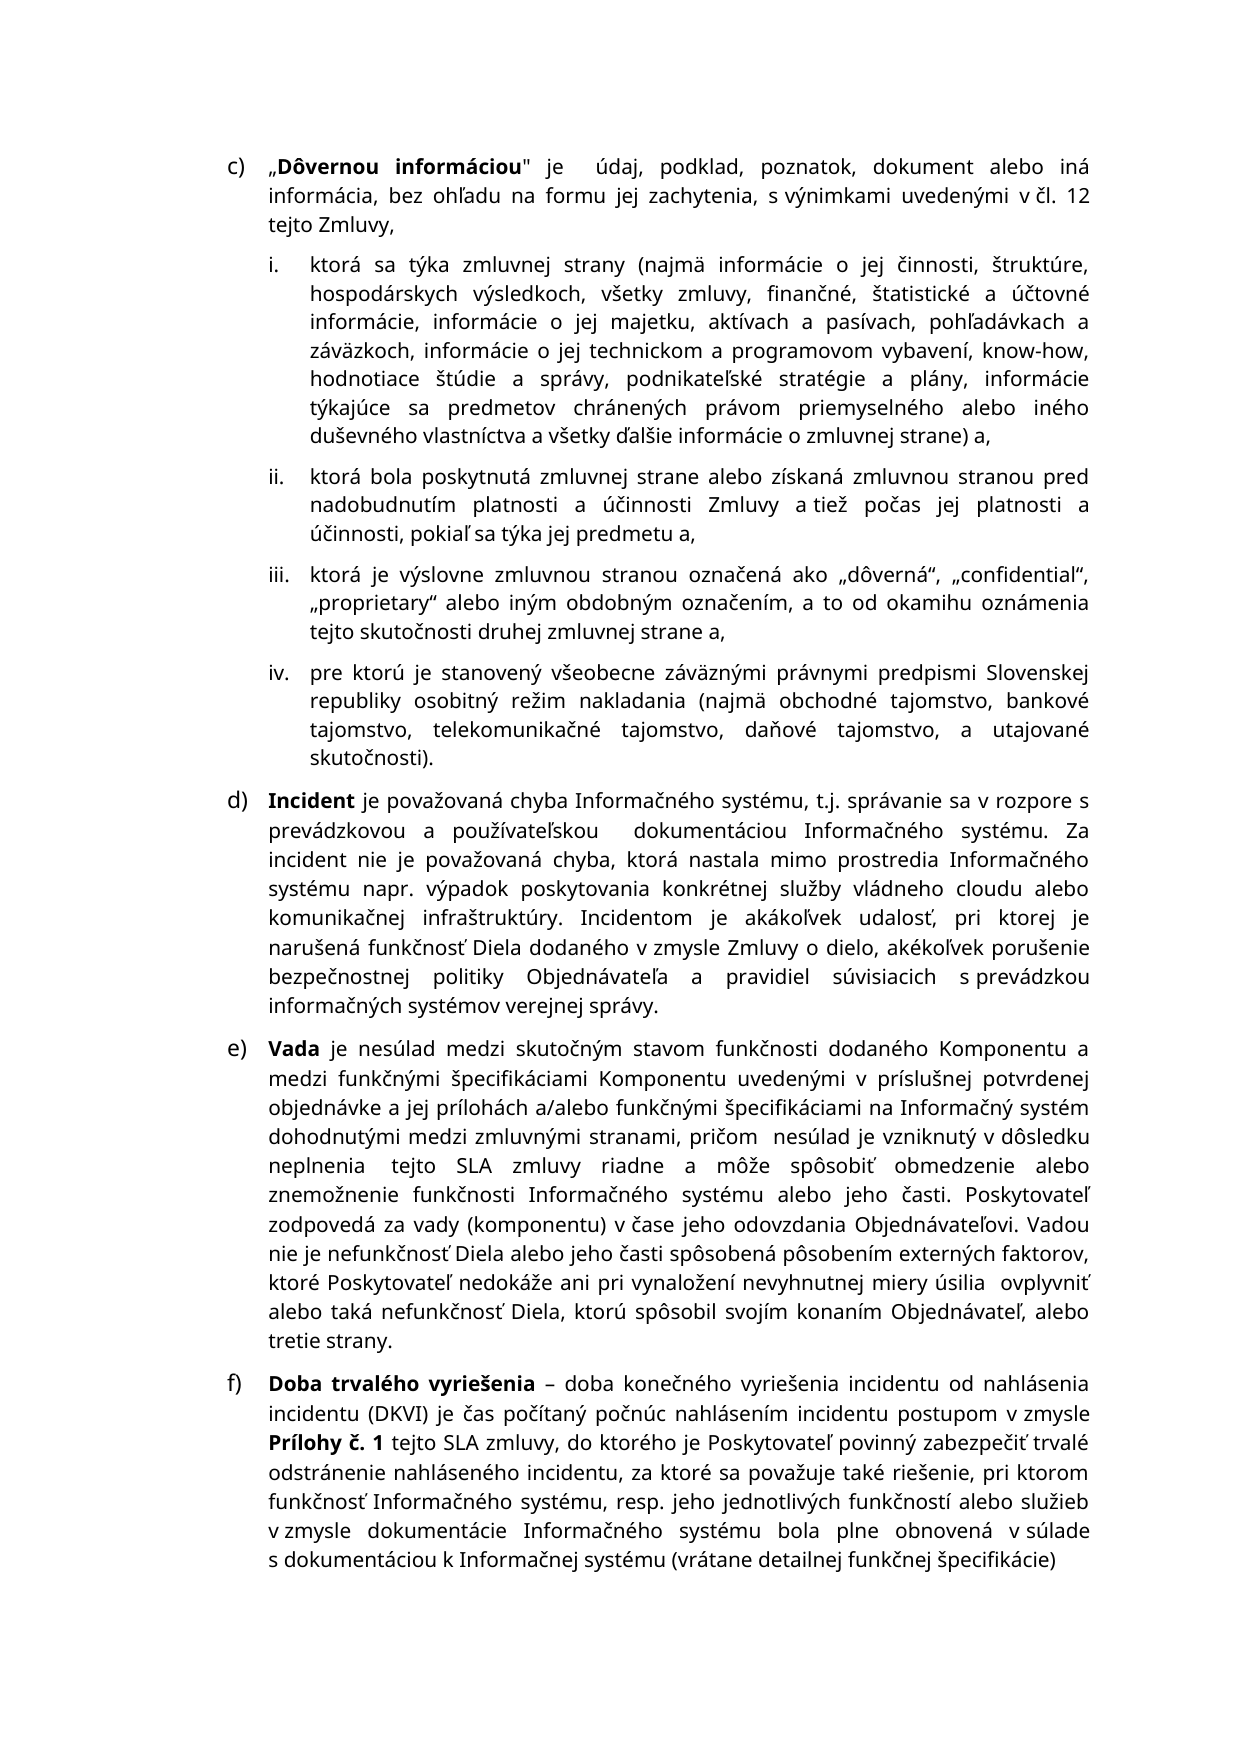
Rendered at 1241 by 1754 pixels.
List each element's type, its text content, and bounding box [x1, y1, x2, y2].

list Vada je nesúlad medzi skutočným stavom funkčnosti dodaného Komponentu a medzi funkčnými špecifikáciami Komponentu uvedenými v príslušnej potvrdenej objednávke a jej prílohách a/alebo funkčnými špecifikáciami na Informačný systém dohodnutými medzi zmluvnými stranami, pričom nesúlad je vzniknutý v dôsledku neplnenia tejto SLA zmluvy riadne a môže spôsobiť obmedzenie alebo znemožnenie funkčnosti Informačného systému alebo jeho časti. Poskytovateľ zodpovedá za vady (komponentu) v čase jeho odovzdania Objednávateľovi. Vadou nie je nefunkčnosť Diela alebo jeho časti spôsobená pôsobením externých faktorov, ktoré Poskytovateľ nedokáže ani pri vynaložení nevyhnutnej miery úsilia ovplyvniť alebo taká nefunkčnosť Diela, ktorú spôsobil svojím konaním Objednávateľ, alebo tretie strany. [227, 1032, 1090, 1355]
list Incident je považovaná chyba Informačného systému, t.j. správanie sa v rozpore s prevádzkovou a používateľskou dokumentáciou Informačného systému. Za incident nie je považovaná chyba, ktorá nastala mimo prostredia Informačného systému napr. výpadok poskytovania konkrétnej služby vládneho cloudu alebo komunikačnej infraštruktúry. Incidentom je akákoľvek udalosť, pri ktorej je narušená funkčnosť Diela dodaného v zmysle Zmluvy o dielo, akékoľvek porušenie bezpečnostnej politiky Objednávateľa a pravidiel súvisiacich s prevádzkou informačných systémov verejnej správy. [227, 784, 1090, 1019]
list „Dôvernou informáciou" je údaj, podklad, poznatok, dokument alebo iná informácia, bez ohľadu na formu jej zachytenia, s výnimkami uvedenými v čl. 12 tejto Zmluvy, [227, 150, 1090, 238]
list ktorá bola poskytnutá zmluvnej strane alebo získaná zmluvnou stranou pred nadobudnutím platnosti a účinnosti Zmluvy a tiež počas jej platnosti a účinnosti, pokiaľ sa týka jej predmetu a, [268, 462, 1090, 547]
list pre ktorú je stanovený všeobecne záväznými právnymi predpismi Slovenskej republiky osobitný režim nakladania (najmä obchodné tajomstvo, bankové tajomstvo, telekomunikačné tajomstvo, daňové tajomstvo, a utajované skutočnosti). [268, 658, 1090, 772]
list Doba trvalého vyriešenia – doba konečného vyriešenia incidentu od nahlásenia incidentu (DKVI) je čas počítaný počnúc nahlásením incidentu postupom v zmysle Prílohy č. 1 tejto SLA zmluvy, do ktorého je Poskytovateľ povinný zabezpečiť trvalé odstránenie nahláseného incidentu, za ktoré sa považuje také riešenie, pri ktorom funkčnosť Informačného systému, resp. jeho jednotlivých funkčností alebo služieb v zmysle dokumentácie Informačného systému bola plne obnovená v súlade s dokumentáciou k Informačnej systému (vrátane detailnej funkčnej špecifikácie) [227, 1367, 1090, 1574]
list ktorá je výslovne zmluvnou stranou označená ako „dôverná“, „confidential“, „proprietary“ alebo iným obdobným označením, a to od okamihu oznámenia tejto skutočnosti druhej zmluvnej strane a, [268, 560, 1090, 645]
list ktorá sa týka zmluvnej strany (najmä informácie o jej činnosti, štruktúre, hospodárskych výsledkoch, všetky zmluvy, finančné, štatistické a účtovné informácie, informácie o jej majetku, aktívach a pasívach, pohľadávkach a záväzkoch, informácie o jej technickom a programovom vybavení, know-how, hodnotiace štúdie a správy, podnikateľské stratégie a plány, informácie týkajúce sa predmetov chránených právom priemyselného alebo iného duševného vlastníctva a všetky ďalšie informácie o zmluvnej strane) a, [268, 251, 1090, 450]
